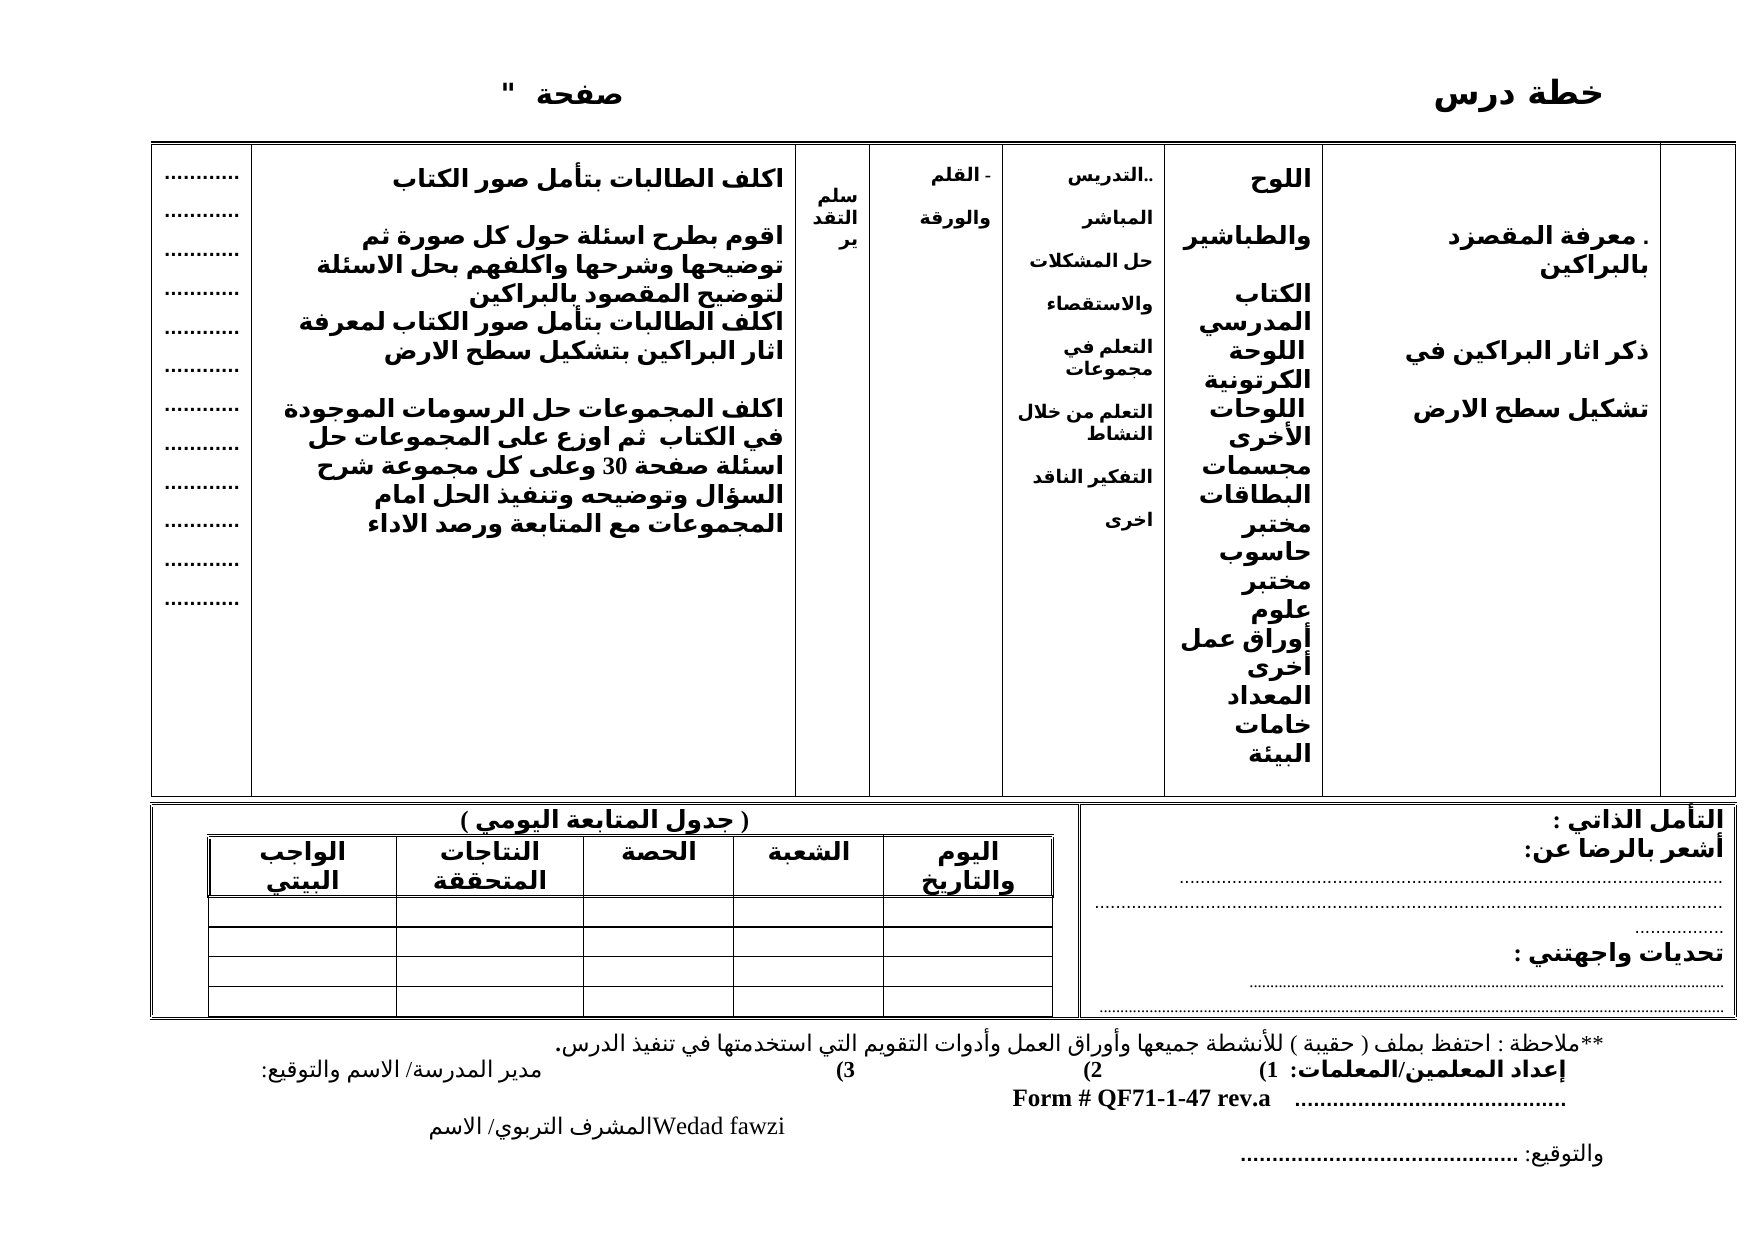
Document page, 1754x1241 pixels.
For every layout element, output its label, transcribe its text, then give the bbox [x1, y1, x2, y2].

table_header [152, 805, 1078, 1017]
table_cell اللوح والطباشير الكتاب المدرسي اللوحة الكرتونية اللوحات الأخرى مجسمات البطاقات مختبر حاسوب مختبر علوم أوراق عمل أخرى المعداد خامات البيئة [1165, 145, 1322, 796]
table_cell [1661, 145, 1735, 796]
table_cell سلم التقدير [796, 145, 869, 796]
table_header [1081, 805, 1735, 1017]
table_cell - القلم والورقة [870, 145, 1002, 796]
table_cell . معرفة المقصزد بالبراكين ذكر اثار البراكين في تشكيل سطح الارض [1323, 145, 1660, 796]
table_cell ................................................ ................................................ ................................................ [152, 145, 251, 796]
table_cell اكلف الطالبات بتأمل صور الكتاب اقوم بطرح اسئلة حول كل صورة ثم توضيحها وشرحها واكلفهم بحل الاسئلة لتوضيح المقصود بالبراكين اكلف الطالبات بتأمل صور الكتاب لمعرفة اثار البراكين بتشكيل سطح الارض اكلف المجموعات حل الرسومات الموجودة في الكتاب ثم اوزع على المجموعات حل اسئلة صفحة 30 وعلى كل مجموعة شرح السؤال وتوضيحه وتنفيذ الحل امام المجموعات مع المتابعة ورصد الاداء [252, 145, 795, 796]
table_cell ..التدريس المباشر حل المشكلات والاستقصاء التعلم في مجموعات التعلم من خلال النشاط التفكير الناقد اخرى [1003, 145, 1164, 796]
